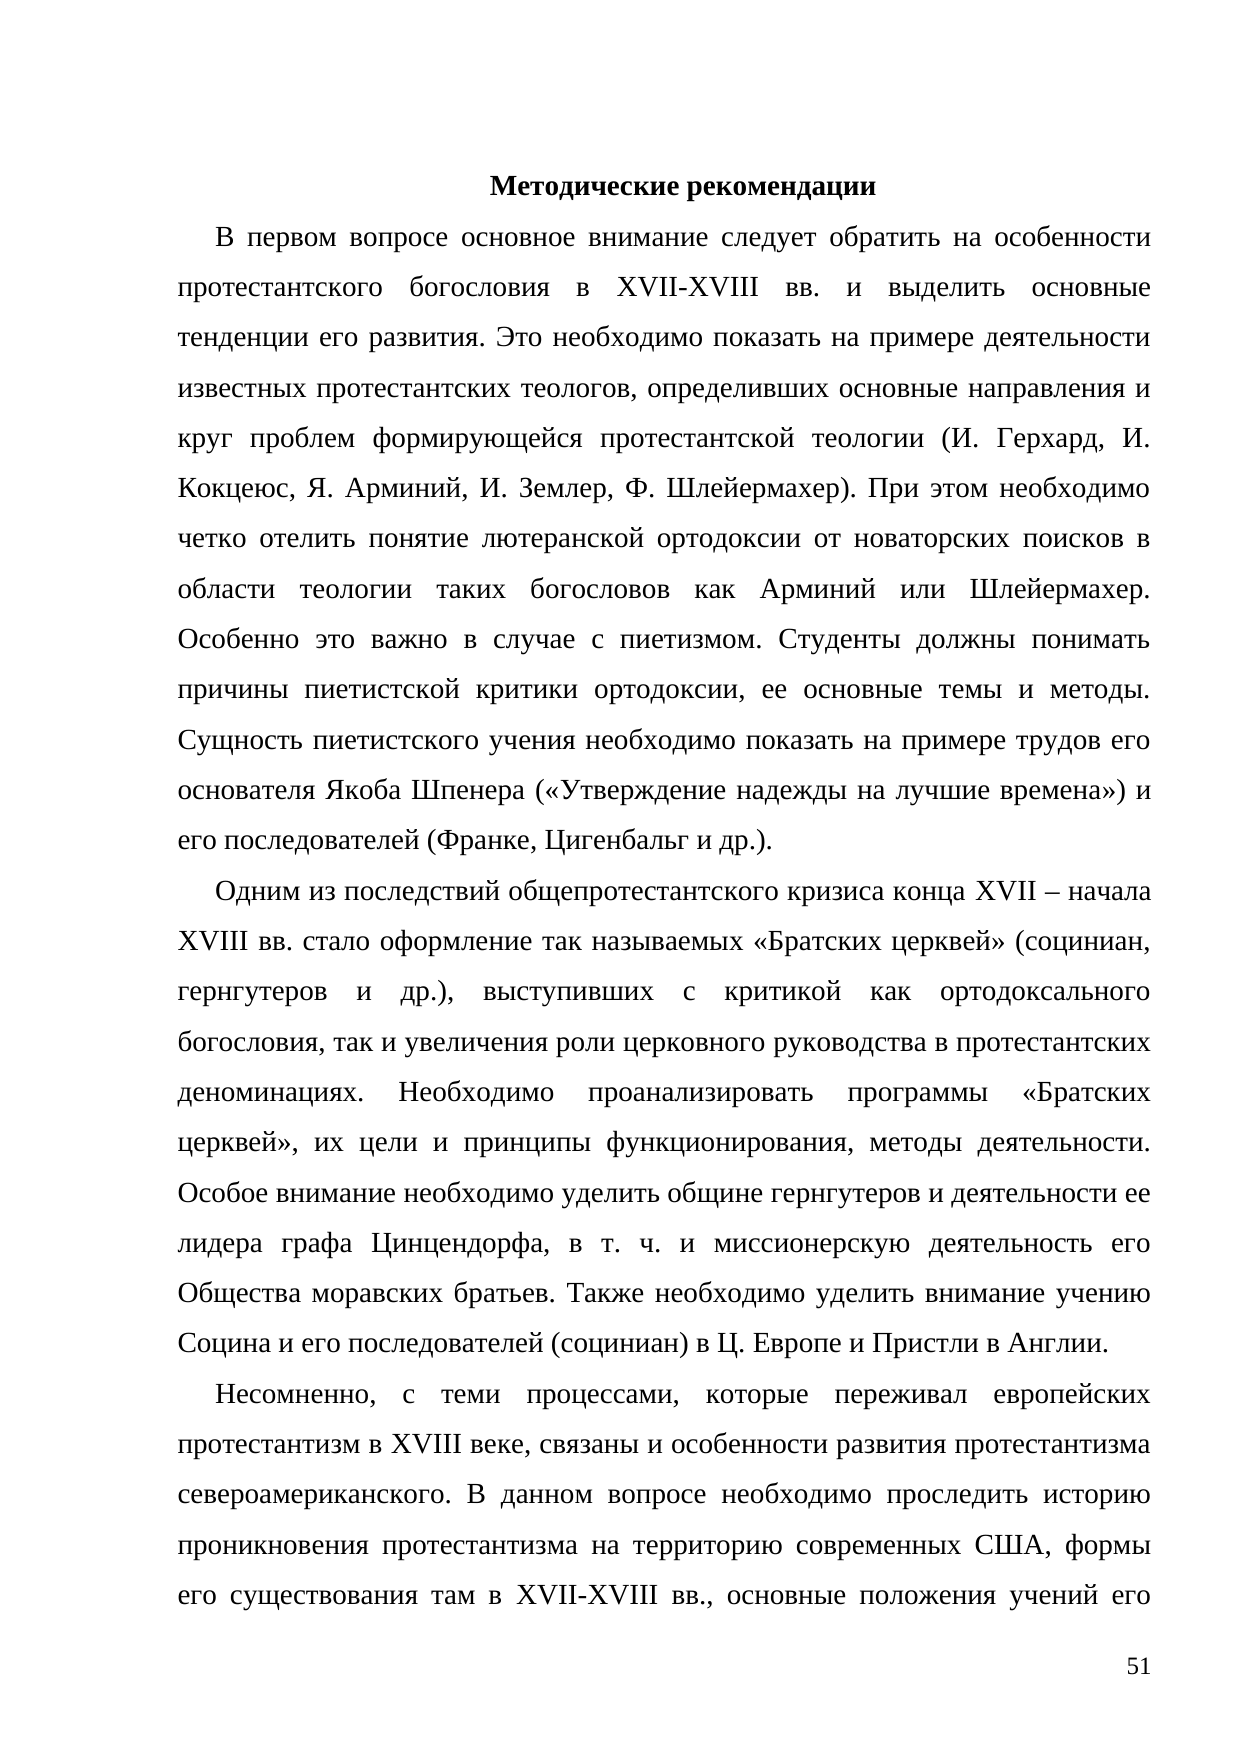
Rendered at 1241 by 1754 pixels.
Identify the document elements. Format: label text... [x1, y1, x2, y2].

text Одним из последствий общепротестантского кризиса конца XVII – начала XVIII вв. стало оформление так называемых «Братских церквей» (социниан, гернгутеров и др.), выступивших с критикой как ортодоксального богословия, так и увеличения роли церковного руководства в протестантских деноминациях. Необходимо проанализировать программы «Братских церквей», их цели и принципы функционирования, методы деятельности. Особое внимание необходимо уделить общине гернгутеров и деятельности ее лидера графа Цинцендорфа, в т. ч. и миссионерскую деятельность его Общества моравских братьев. Также необходимо уделить внимание учению Социна и его последователей (социниан) в Ц. Европе и Пристли в Англии. [177, 873, 1152, 1359]
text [177, 1376, 1152, 1611]
text В первом вопросе основное внимание следует обратить на особенности протестантского богословия в XVII-XVIII вв. и выделить основные тенденции его развития. Это необходимо показать на примере деятельности известных протестантских теологов, определивших основные направления и круг проблем формирующейся протестантской теологии (И. Герхард, И. Кокцеюс, Я. Арминий, И. Землер, Ф. Шлейермахер). При этом необходимо четко отелить понятие лютеранской ортодоксии от новаторских поисков в области теологии таких богословов как Арминий или Шлейермахер. Особенно это важно в случае с пиетизмом. Студенты должны понимать причины пиетистской критики ортодоксии, ее основные темы и методы. Сущность пиетистского учения необходимо показать на примере трудов его основателя Якоба Шпенера («Утверждение надежды на лучшие времена») и его последователей (Франке, Цигенбальг и др.). [177, 219, 1152, 856]
text Методические рекомендации [215, 168, 1152, 202]
